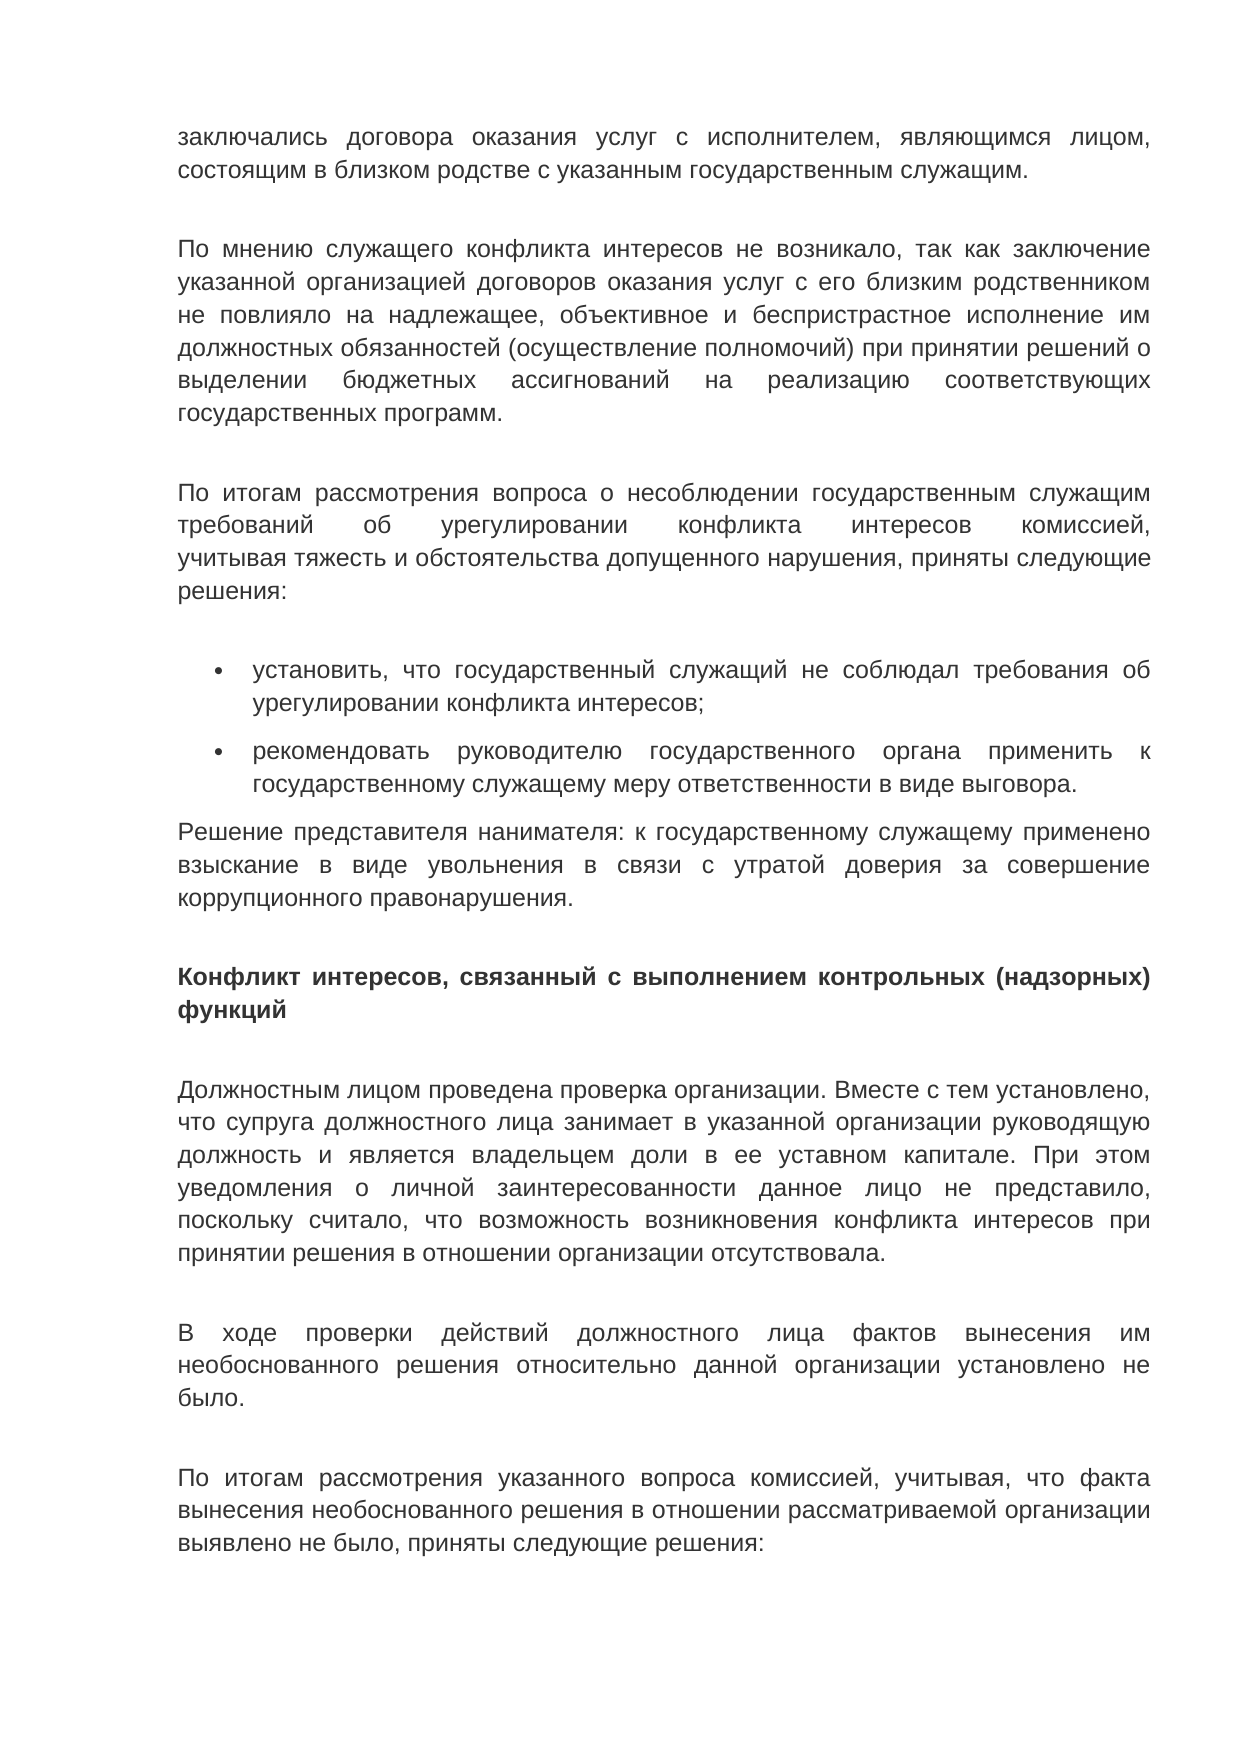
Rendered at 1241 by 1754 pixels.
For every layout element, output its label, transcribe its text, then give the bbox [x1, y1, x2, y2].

text В ходе проверки действий должностного лица фактов вынесения им необоснованного решения относительно данной организации установлено не было. [177, 1314, 1152, 1412]
text Конфликт интересов, связанный с выполнением контрольных (надзорных) функций [177, 958, 1152, 1024]
text Должностным лицом проведена проверка организации. Вместе с тем установлено, что супруга должностного лица занимает в указанной организации руководящую должность и является владельцем доли в ее уставном капитале. При этом уведомления о личной заинтересованности данное лицо не представило, поскольку считало, что возможность возникновения конфликта интересов при принятии решения в отношении организации отсутствовала. [177, 1071, 1152, 1267]
text Решение представителя нанимателя: к государственному служащему применено взыскание в виде увольнения в связи с утратой доверия за совершение коррупционного правонарушения. [177, 813, 1152, 911]
text По мнению служащего конфликта интересов не возникало, так как заключение указанной организацией договоров оказания услуг с его близким родственником не повлияло на надлежащее, объективное и беспристрастное исполнение им должностных обязанностей (осуществление полномочий) при принятии решений о выделении бюджетных ассигнований на реализацию соответствующих государственных программ. [177, 230, 1152, 427]
list установить, что государственный служащий не соблюдал требования об урегулировании конфликта интересов; [215, 651, 1152, 717]
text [177, 118, 1152, 183]
text По итогам рассмотрения вопроса о несоблюдении государственным служащим требований об урегулировании конфликта интересов комиссией, учитывая тяжесть и обстоятельства допущенного нарушения, приняты следующие решения: [177, 473, 1152, 604]
text По итогам рассмотрения указанного вопроса комиссией, учитывая, что факта вынесения необоснованного решения в отношении рассматриваемой организации выявлено не было, приняты следующие решения: [177, 1459, 1152, 1557]
list рекомендовать руководителю государственного органа применить к государственному служащему меру ответственности в виде выговора. [215, 732, 1152, 798]
